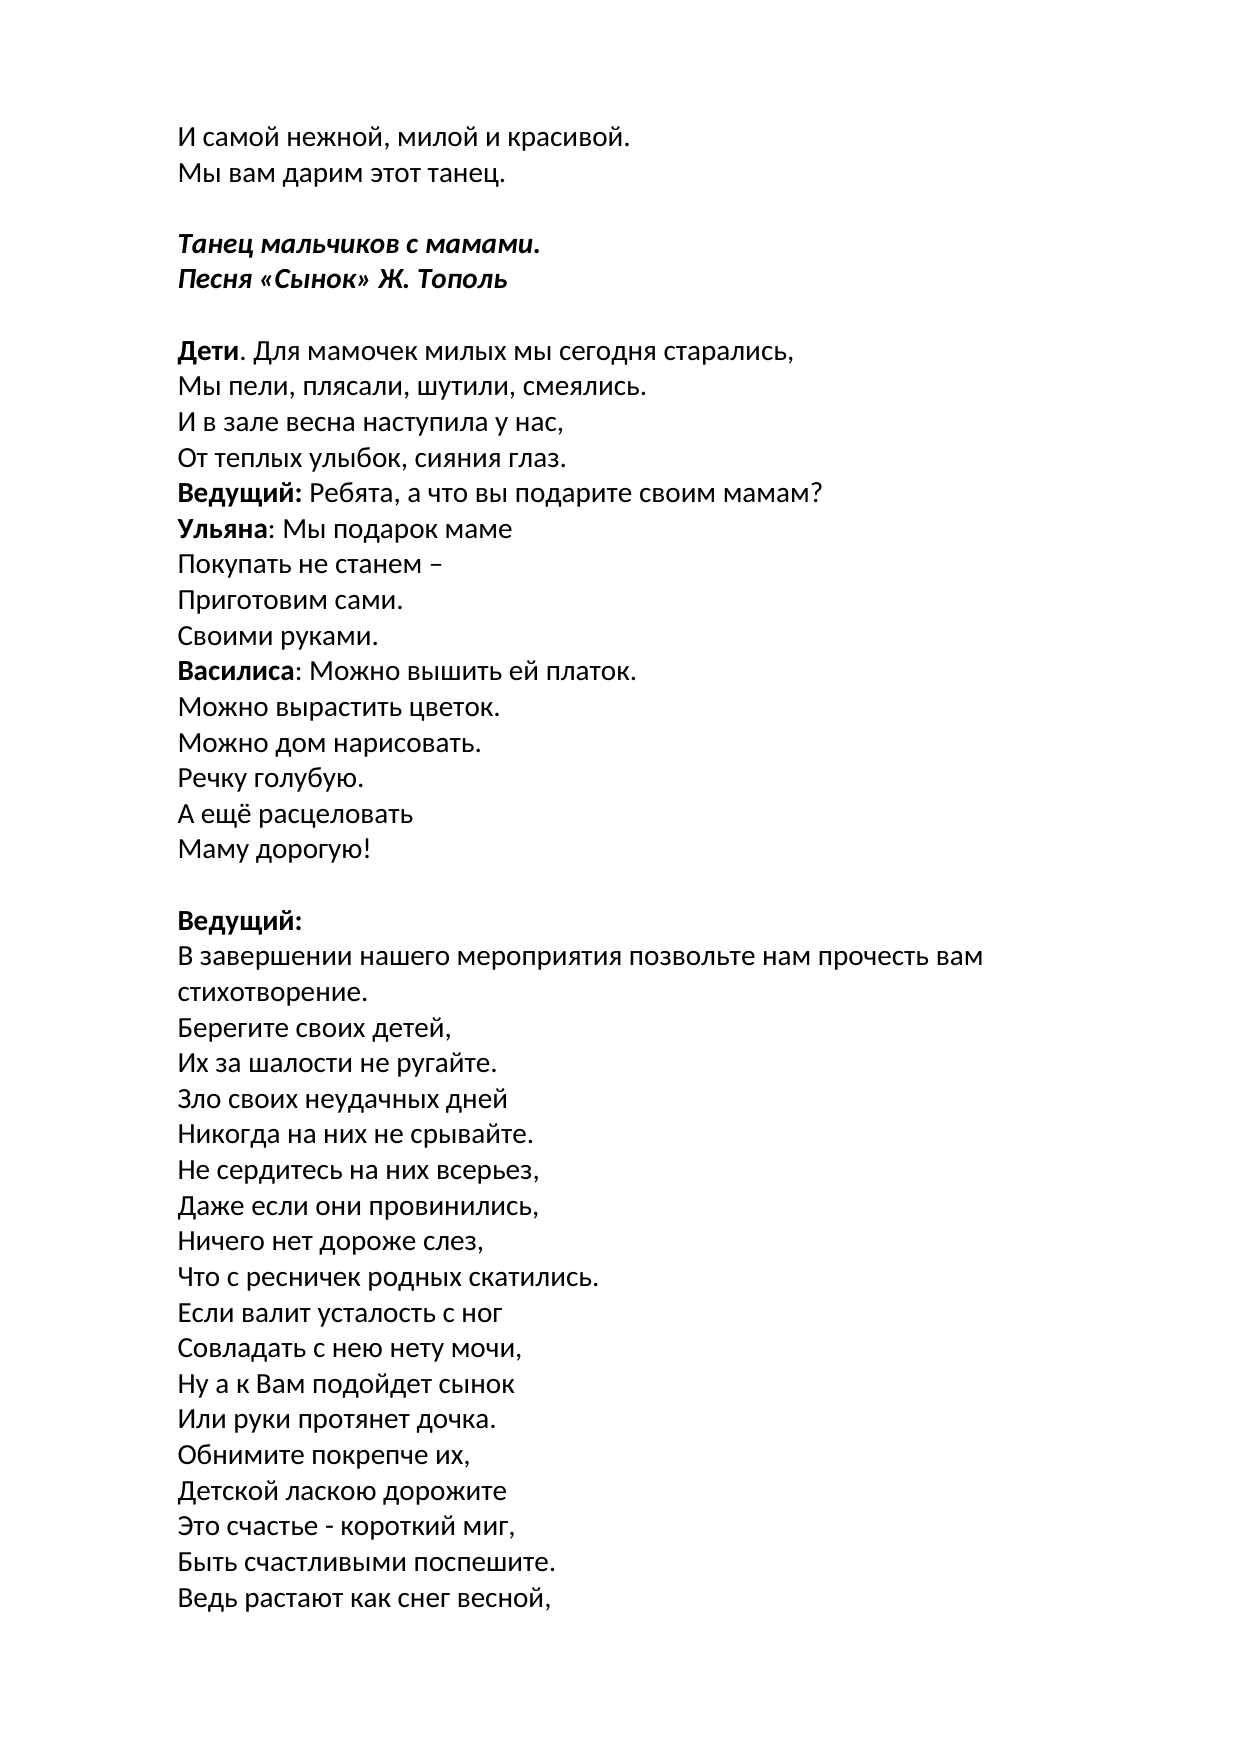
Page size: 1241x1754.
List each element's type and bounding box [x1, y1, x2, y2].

text [177, 118, 1152, 1614]
